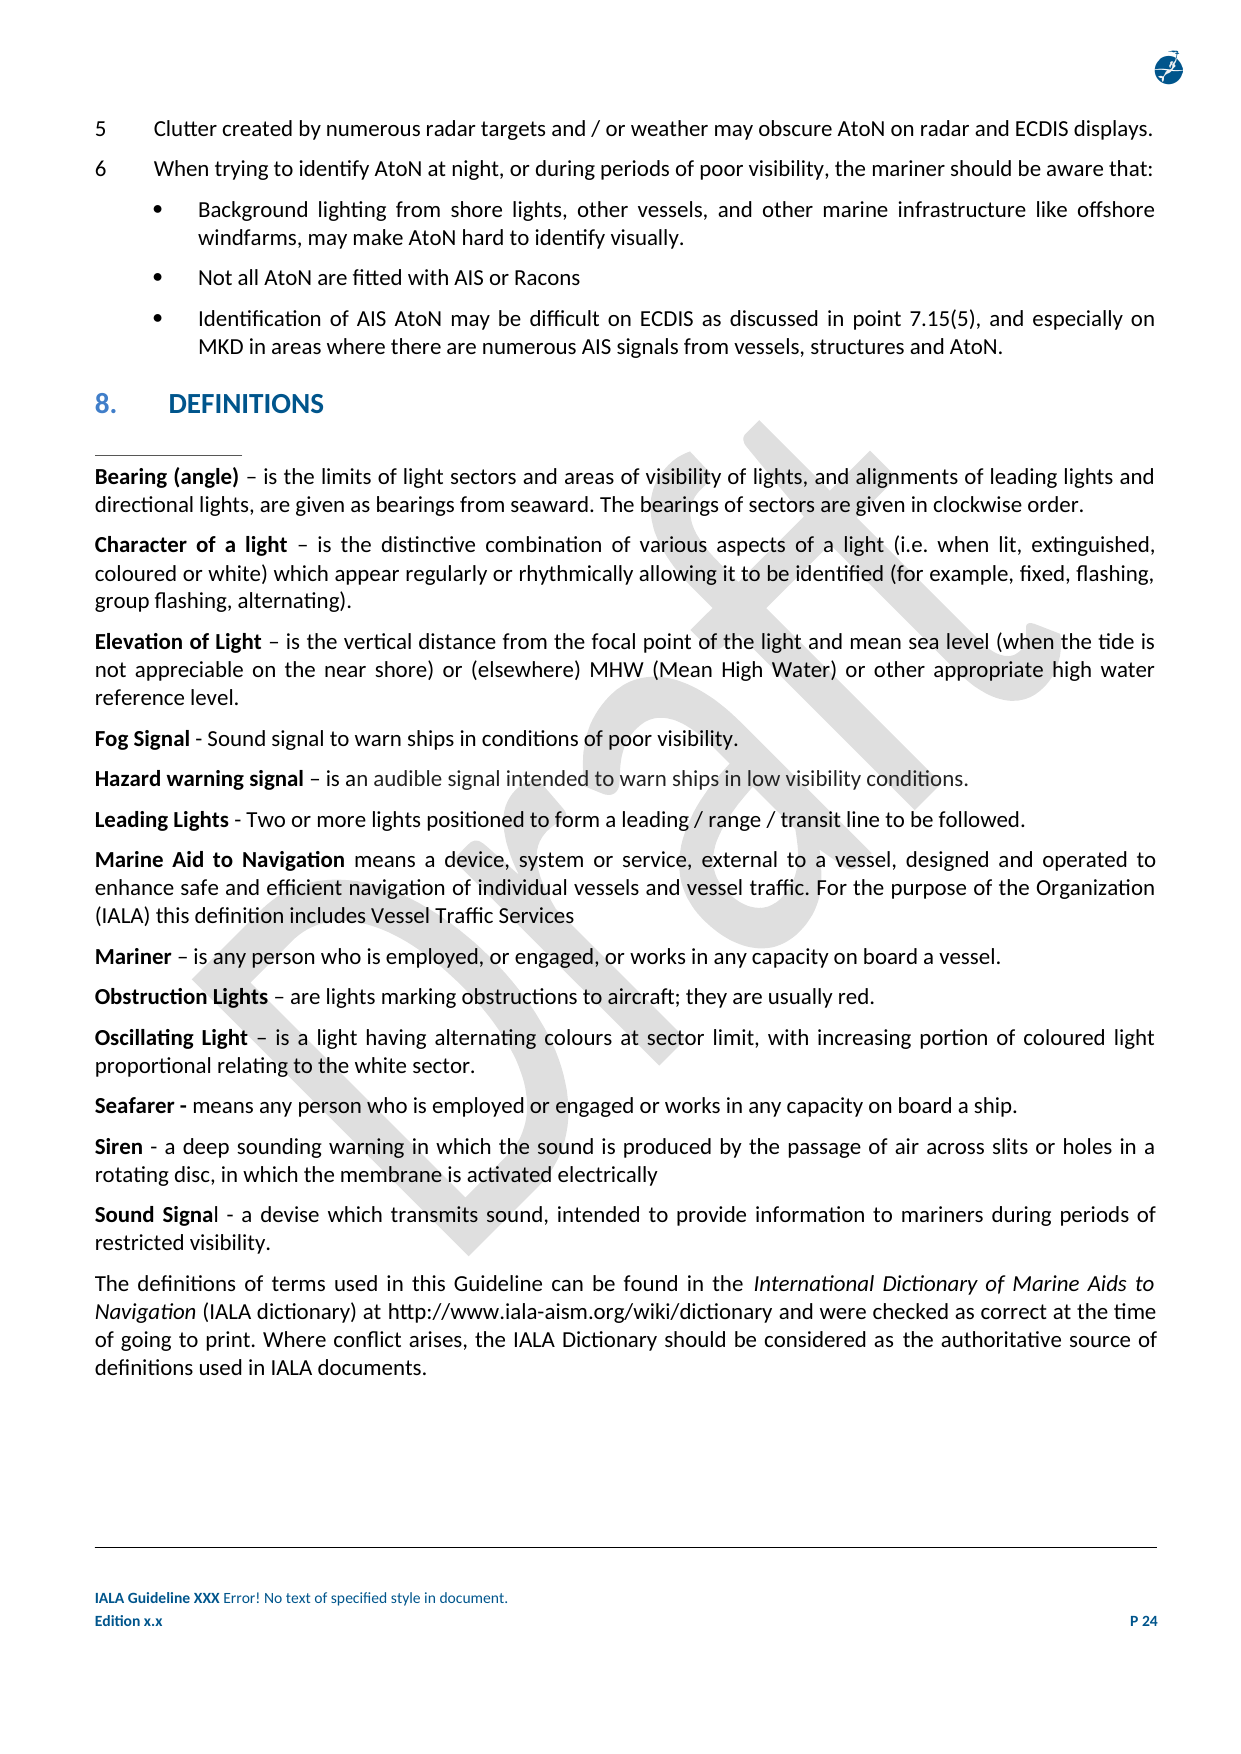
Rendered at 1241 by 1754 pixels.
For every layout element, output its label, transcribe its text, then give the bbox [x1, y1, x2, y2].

picture [1123, 0, 1241, 119]
text Siren - a deep sounding warning in which the sound is produced by the passage of air across slits or holes in a rotating disc, in which the membrane is activated electrically [94, 1132, 1157, 1188]
list Background lighting from shore lights, other vessels, and other marine infrastructure like offshore windfarms, may make AtoN hard to identify visually. [153, 195, 1157, 251]
text Fog Signal - Sound signal to warn ships in conditions of poor visibility. [94, 724, 1157, 752]
list When trying to identify AtoN at night, or during periods of poor visibility, the mariner should be aware that: [94, 154, 1157, 182]
subtitle Definitions [94, 385, 1157, 420]
list Clutter created by numerous radar targets and / or weather may obscure AtoN on radar and ECDIS displays. [94, 114, 1157, 142]
text Oscillating Light – is a light having alternating colours at sector limit, with increasing portion of coloured light proportional relating to the white sector. [94, 1023, 1157, 1079]
text Sound Signal - a devise which transmits sound, intended to provide information to mariners during periods of restricted visibility. [94, 1201, 1157, 1257]
text The definitions of terms used in this Guideline can be found in the International Dictionary of Marine Aids to Navigation (IALA dictionary) at http://www.iala-aism.org/wiki/dictionary and were checked as correct at the time of going to print. Where conflict arises, the IALA Dictionary should be considered as the authoritative source of definitions used in IALA documents. [94, 1269, 1157, 1381]
text Bearing (angle) – is the limits of light sectors and areas of visibility of lights, and alignments of leading lights and directional lights, are given as bearings from seaward. The bearings of sectors are given in clockwise order. [94, 462, 1157, 518]
text Mariner – is any person who is employed, or engaged, or works in any capacity on board a vessel. [94, 942, 1157, 970]
list Identification of AIS AtoN may be difficult on ECDIS as discussed in point 7.15(5), and especially on MKD in areas where there are numerous AIS signals from vessels, structures and AtoN. [153, 304, 1157, 360]
text Obstruction Lights – are lights marking obstructions to aircraft; they are usually red. [94, 982, 1157, 1010]
text Marine Aid to Navigation means a device, system or service, external to a vessel, designed and operated to enhance safe and efficient navigation of individual vessels and vessel traffic. For the purpose of the Organization (IALA) this definition includes Vessel Traffic Services [94, 845, 1157, 929]
text Hazard warning signal – is an audible signal intended to warn ships in low visibility conditions. [94, 764, 1157, 792]
list Not all AtoN are fitted with AIS or Racons [153, 263, 1157, 291]
text Character of a light – is the distinctive combination of various aspects of a light (i.e. when lit, extinguished, coloured or white) which appear regularly or rhythmically allowing it to be identified (for example, fixed, flashing, group flashing, alternating). [94, 531, 1157, 615]
text Elevation of Light – is the vertical distance from the focal point of the light and mean sea level (when the tide is not appreciable on the near shore) or (elsewhere) MHW (Mean High Water) or other appropriate high water reference level. [94, 627, 1157, 711]
text Leading Lights - Two or more lights positioned to form a leading / range / transit line to be followed. [94, 805, 1157, 833]
text Seafarer - means any person who is employed or engaged or works in any capacity on board a ship. [94, 1091, 1157, 1119]
